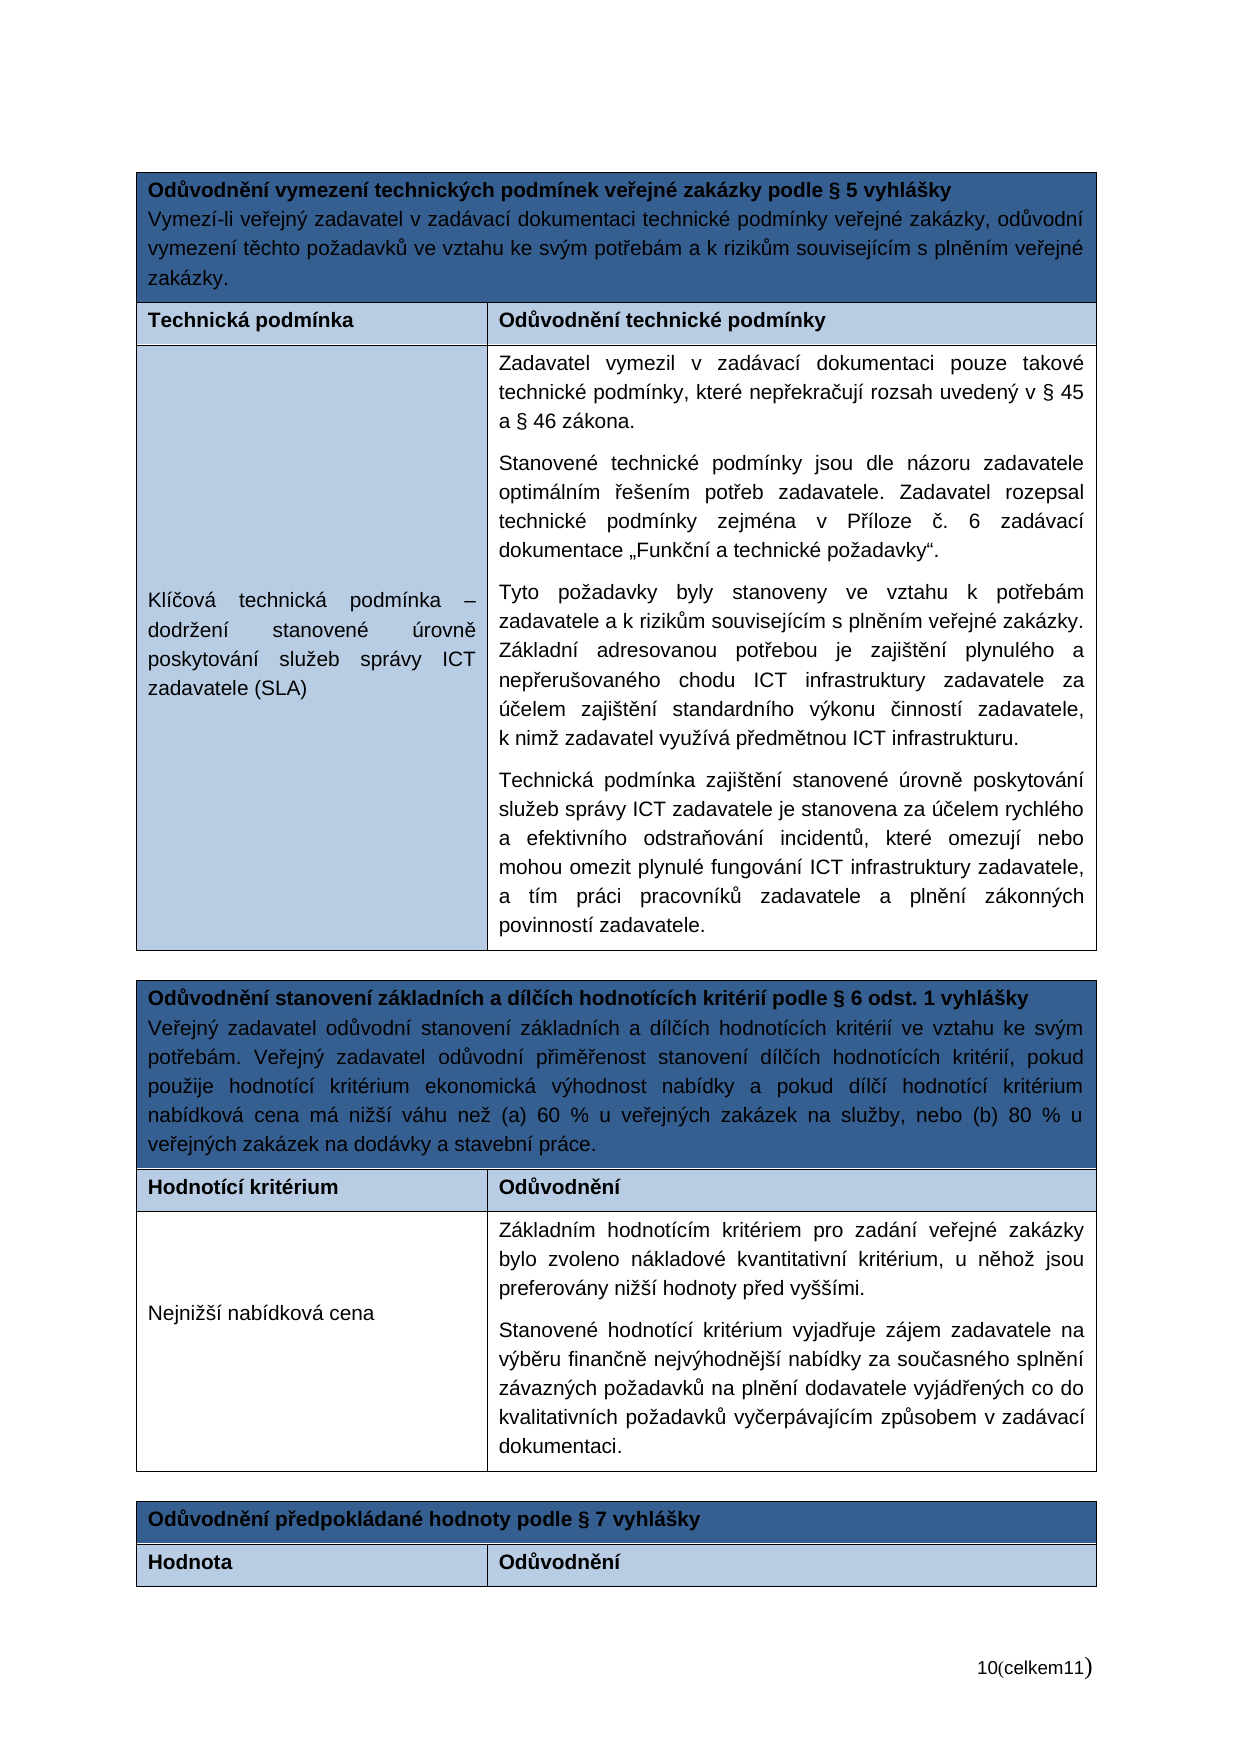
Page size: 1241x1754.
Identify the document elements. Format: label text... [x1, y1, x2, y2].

table_header Odůvodnění stanovení základních a dílčích hodnotících kritérií podle § 6 odst. 1 vyhlášky Veřejný zadavatel odůvodní stanovení základních a dílčích hodnotících kritérií ve vztahu ke svým potřebám. Veřejný zadavatel odůvodní přiměřenost stanovení dílčích hodnotících kritérií, pokud použije hodnotící kritérium ekonomická výhodnost nabídky a pokud dílčí hodnotící kritérium nabídková cena má nižší váhu než (a) 60 % u veřejných zakázek na služby, nebo (b) 80 % u veřejných zakázek na dodávky a stavební práce. [137, 981, 1096, 1168]
table_cell Odůvodnění [488, 1545, 1096, 1586]
table_cell Základním hodnotícím kritériem pro zadání veřejné zakázky bylo zvoleno nákladové kvantitativní kritérium, u něhož jsou preferovány nižší hodnoty před vyššími. Stanovené hodnotící kritérium vyjadřuje zájem zadavatele na výběru finančně nejvýhodnější nabídky za současného splnění závazných požadavků na plnění dodavatele vyjádřených co do kvalitativních požadavků vyčerpávajícím způsobem v zadávací dokumentaci. [488, 1212, 1096, 1471]
table_cell Nejnižší nabídková cena [137, 1212, 487, 1471]
table_cell Klíčová technická podmínka – dodržení stanovené úrovně poskytování služeb správy ICT zadavatele (SLA) [137, 346, 487, 950]
table_cell Odůvodnění [488, 1170, 1096, 1211]
table_cell Odůvodnění technické podmínky [488, 303, 1096, 344]
table_header Odůvodnění předpokládané hodnoty podle § 7 vyhlášky [137, 1502, 1096, 1543]
table_header Odůvodnění vymezení technických podmínek veřejné zakázky podle § 5 vyhlášky Vymezí-li veřejný zadavatel v zadávací dokumentaci technické podmínky veřejné zakázky, odůvodní vymezení těchto požadavků ve vztahu ke svým potřebám a k rizikům souvisejícím s plněním veřejné zakázky. [137, 173, 1096, 302]
table_cell Zadavatel vymezil v zadávací dokumentaci pouze takové technické podmínky, které nepřekračují rozsah uvedený v § 45 a § 46 zákona. Stanovené technické podmínky jsou dle názoru zadavatele optimálním řešením potřeb zadavatele. Zadavatel rozepsal technické podmínky zejména v Příloze č. 6 zadávací dokumentace „Funkční a technické požadavky“. Tyto požadavky byly stanoveny ve vztahu k potřebám zadavatele a k rizikům souvisejícím s plněním veřejné zakázky. Základní adresovanou potřebou je zajištění plynulého a nepřerušovaného chodu ICT infrastruktury zadavatele za účelem zajištění standardního výkonu činností zadavatele, k nimž zadavatel využívá předmětnou ICT infrastrukturu. Technická podmínka zajištění stanovené úrovně poskytování služeb správy ICT zadavatele je stanovena za účelem rychlého a efektivního odstraňování incidentů, které omezují nebo mohou omezit plynulé fungování ICT infrastruktury zadavatele, a tím práci pracovníků zadavatele a plnění zákonných povinností zadavatele. [488, 346, 1096, 950]
table_cell Hodnotící kritérium [137, 1170, 487, 1211]
table_cell Hodnota [137, 1545, 487, 1586]
table_cell Technická podmínka [137, 303, 487, 344]
